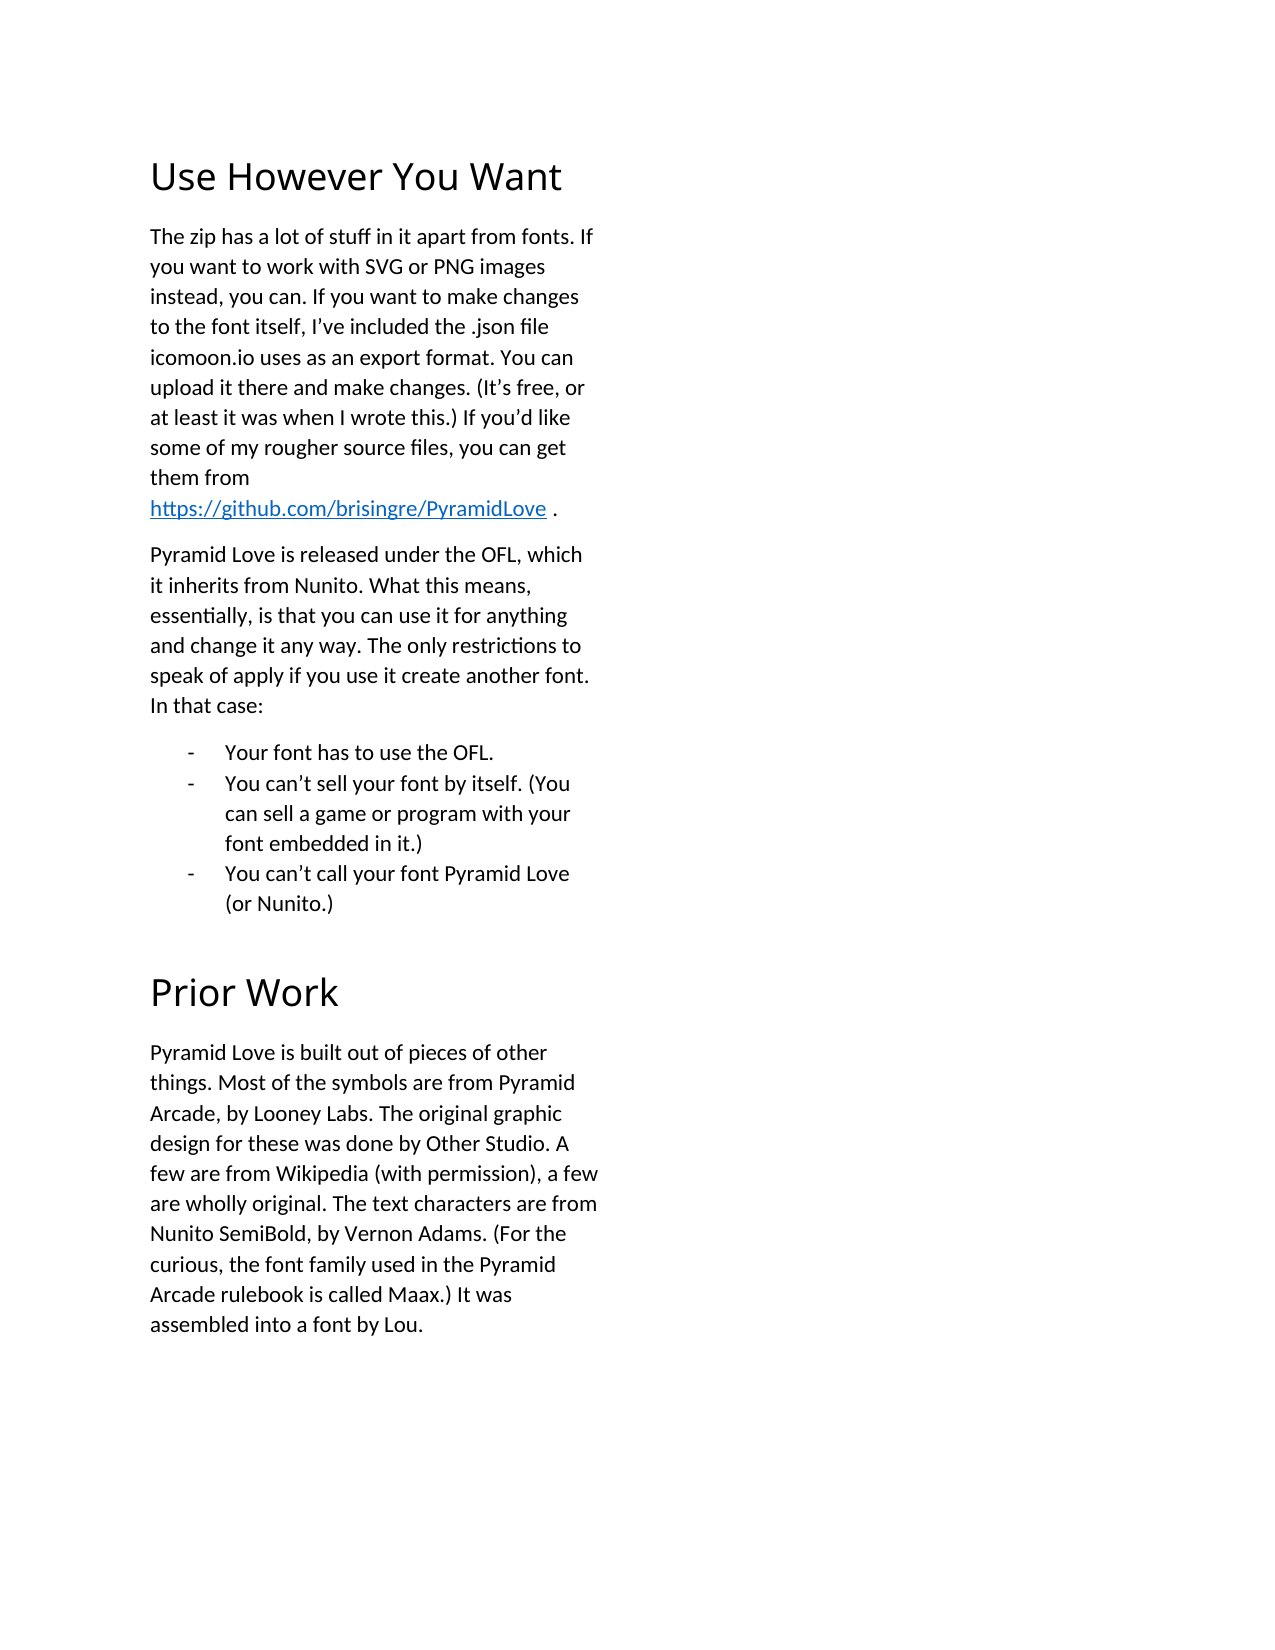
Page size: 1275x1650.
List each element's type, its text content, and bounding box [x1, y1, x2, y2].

list Your font has to use the OFL. [187, 738, 600, 766]
text Use However You Want [150, 150, 600, 201]
text Pyramid Love is released under the OFL, which it inherits from Nunito. What this means, essentially, is that you can use it for anything and change it any way. The only restrictions to speak of apply if you use it create another font. In that case: [150, 541, 600, 719]
list You can’t call your font Pyramid Love (or Nunito.) [187, 859, 600, 917]
text Pyramid Love is built out of pieces of other things. Most of the symbols are from Pyramid Arcade, by Looney Labs. The original graphic design for these was done by Other Studio. A few are from Wikipedia (with permission), a few are wholly original. The text characters are from Nunito SemiBold, by Vernon Adams. (For the curious, the font family used in the Pyramid Arcade rulebook is called Maax.) It was assembled into a font by Lou. [150, 1038, 600, 1338]
list You can’t sell your font by itself. (You can sell a game or program with your font embedded in it.) [187, 769, 600, 857]
text The zip has a lot of stuff in it apart from fonts. If you want to work with SVG or PNG images instead, you can. If you want to make changes to the font itself, I’ve included the .json file icomoon.io uses as an export format. You can upload it there and make changes. (It’s free, or at least it was when I wrote this.) If you’d like some of my rougher source files, you can get them from https://github.com/brisingre/PyramidLove . [150, 222, 600, 522]
text Prior Work [150, 967, 600, 1018]
